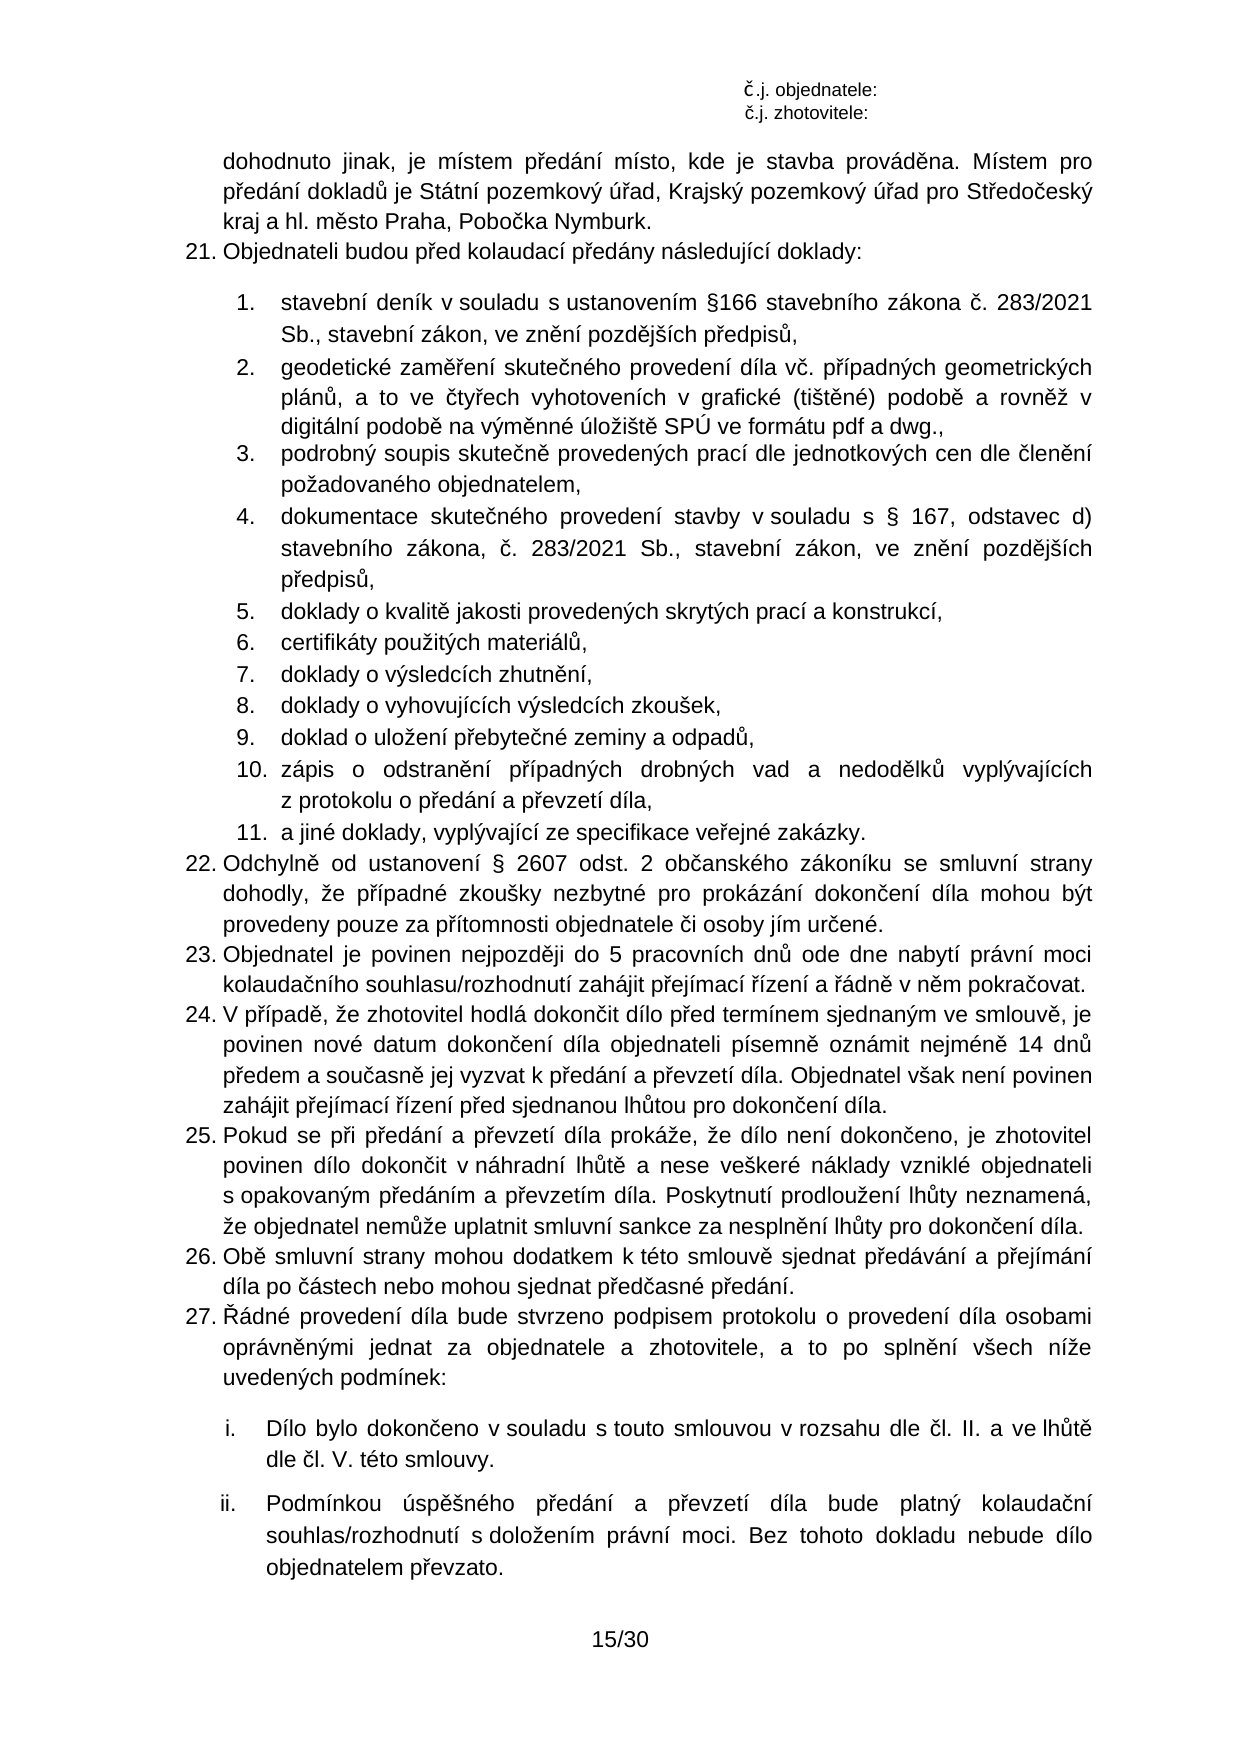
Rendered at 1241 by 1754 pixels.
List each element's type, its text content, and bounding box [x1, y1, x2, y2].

list Podmínkou úspěšného předání a převzetí díla bude platný kolaudační souhlas/rozhodnutí s doložením právní moci. Bez tohoto dokladu nebude dílo objednatelem převzato. [236, 1490, 1093, 1580]
list geodetické zaměření skutečného provedení díla vč. případných geometrických plánů, a to ve čtyřech vyhotoveních v grafické (tištěné) podobě a rovněž v digitální podobě na výměnné úložiště SPÚ ve formátu pdf a dwg., [236, 352, 1093, 440]
list zápis o odstranění případných drobných vad a nedodělků vyplývajících z protokolu o předání a převzetí díla, [236, 756, 1093, 813]
list Řádné provedení díla bude stvrzeno podpisem protokolu o provedení díla osobami oprávněnými jednat za objednatele a zhotovitele, a to po splnění všech níže uvedených podmínek: [185, 1303, 1093, 1390]
list Odchylně od ustanovení § 2607 odst. 2 občanského zákoníku se smluvní strany dohodly, že případné zkoušky nezbytné pro prokázání dokončení díla mohou být provedeny pouze za přítomnosti objednatele či osoby jím určené. [185, 850, 1093, 937]
list doklady o výsledcích zhutnění, [236, 661, 1093, 687]
list doklad o uložení přebytečné zeminy a odpadů, [236, 724, 1093, 750]
list podrobný soupis skutečně provedených prací dle jednotkových cen dle členění požadovaného objednatelem, [236, 440, 1093, 498]
list Obě smluvní strany mohou dodatkem k této smlouvě sjednat předávání a přejímání díla po částech nebo mohou sjednat předčasné předání. [185, 1243, 1093, 1299]
list doklady o kvalitě jakosti provedených skrytých prací a konstrukcí, [236, 598, 1093, 624]
list doklady o vyhovujících výsledcích zkoušek, [236, 692, 1093, 719]
list dokumentace skutečného provedení stavby v souladu s § 167, odstavec d) stavebního zákona, č. 283/2021 Sb., stavební zákon, ve znění pozdějších předpisů, [236, 503, 1093, 592]
list Pokud se při předání a převzetí díla prokáže, že dílo není dokončeno, je zhotovitel povinen dílo dokončit v náhradní lhůtě a nese veškeré náklady vzniklé objednateli s opakovaným předáním a převzetím díla. Poskytnutí prodloužení lhůty neznamená, že objednatel nemůže uplatnit smluvní sankce za nesplnění lhůty pro dokončení díla. [185, 1122, 1093, 1239]
list Dílo bylo dokončeno v souladu s touto smlouvou v rozsahu dle čl. II. a ve lhůtě dle čl. V. této smlouvy. [236, 1415, 1093, 1473]
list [185, 148, 1093, 234]
list stavební deník v souladu s ustanovením §166 stavebního zákona č. 283/2021 Sb., stavební zákon, ve znění pozdějších předpisů, [236, 289, 1093, 347]
list certifikáty použitých materiálů, [236, 629, 1093, 656]
list a jiné doklady, vyplývající ze specifikace veřejné zakázky. [236, 819, 1093, 845]
list Objednateli budou před kolaudací předány následující doklady: [185, 238, 1093, 264]
list Objednatel je povinen nejpozději do 5 pracovních dnů ode dne nabytí právní moci kolaudačního souhlasu/rozhodnutí zahájit přejímací řízení a řádně v něm pokračovat. [185, 941, 1093, 997]
list V případě, že zhotovitel hodlá dokončit dílo před termínem sjednaným ve smlouvě, je povinen nové datum dokončení díla objednateli písemně oznámit nejméně 14 dnů předem a současně jej vyzvat k předání a převzetí díla. Objednatel však není povinen zahájit přejímací řízení před sjednanou lhůtou pro dokončení díla. [185, 1001, 1093, 1118]
